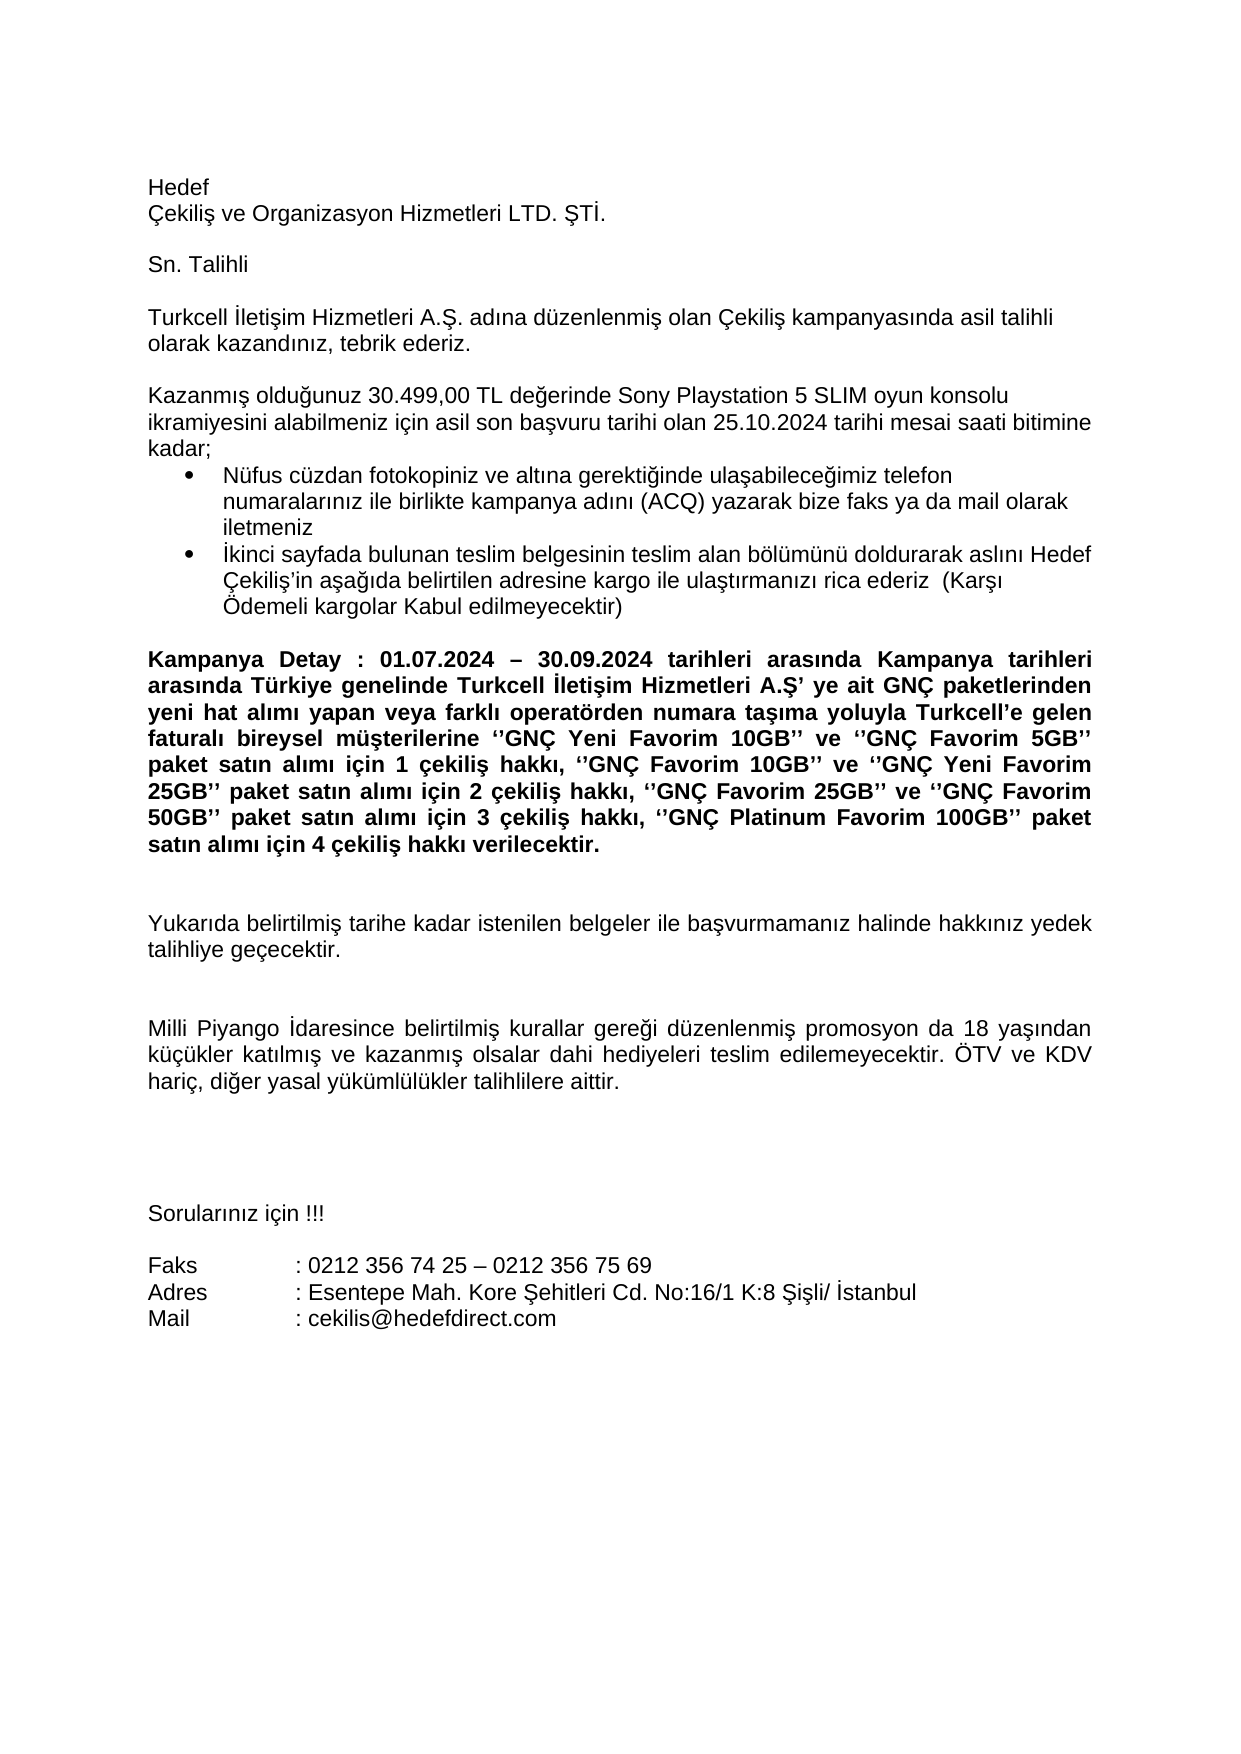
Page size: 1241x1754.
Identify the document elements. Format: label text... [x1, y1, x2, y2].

text Milli Piyango İdaresince belirtilmiş kurallar gereği düzenlenmiş promosyon da 18 yaşından küçükler katılmış ve kazanmış olsalar dahi hediyeleri teslim edilemeyecektir. ÖTV ve KDV hariç, diğer yasal yükümlülükler talihlilere aittir. [148, 1015, 1093, 1094]
list İkinci sayfada bulunan teslim belgesinin teslim alan bölümünü doldurarak aslını Hedef Çekiliş’in aşağıda belirtilen adresine kargo ile ulaştırmanızı rica ederiz (Karşı Ödemeli kargolar Kabul edilmeyecektir) [185, 541, 1093, 620]
text Faks : 0212 356 74 25 – 0212 356 75 69 [148, 1252, 1093, 1278]
text Kazanmış olduğunuz 30.499,00 TL değerinde Sony Playstation 5 SLIM oyun konsolu ikramiyesini alabilmeniz için asil son başvuru tarihi olan 25.10.2024 tarihi mesai saati bitimine kadar; [148, 382, 1093, 462]
text Turkcell İletişim Hizmetleri A.Ş. adına düzenlenmiş olan Çekiliş kampanyasında asil talihli olarak kazandınız, tebrik ederiz. [148, 303, 1093, 356]
text Mail : cekilis@hedefdirect.com [148, 1305, 1093, 1331]
text Yukarıda belirtilmiş tarihe kadar istenilen belgeler ile başvurmamanız halinde hakkınız yedek talihliye geçecektir. [148, 909, 1093, 962]
text Kampanya Detay : 01.07.2024 – 30.09.2024 tarihleri arasında Kampanya tarihleri arasında Türkiye genelinde Turkcell İletişim Hizmetleri A.Ş’ ye ait GNÇ paketlerinden yeni hat alımı yapan veya farklı operatörden numara taşıma yoluyla Turkcell’e gelen faturalı bireysel müşterilerine ‘’GNÇ Yeni Favorim 10GB’’ ve ‘’GNÇ Favorim 5GB’’ paket satın alımı için 1 çekiliş hakkı, ‘’GNÇ Favorim 10GB’’ ve ‘’GNÇ Yeni Favorim 25GB’’ paket satın alımı için 2 çekiliş hakkı, ‘’GNÇ Favorim 25GB’’ ve ‘’GNÇ Favorim 50GB’’ paket satın alımı için 3 çekiliş hakkı, ‘’GNÇ Platinum Favorim 100GB’’ paket satın alımı için 4 çekiliş hakkı verilecektir. [148, 646, 1093, 857]
text Adres : Esentepe Mah. Kore Şehitleri Cd. No:16/1 K:8 Şişli/ İstanbul [148, 1278, 1093, 1305]
text Hedef [148, 174, 1093, 200]
text Çekiliş ve Organizasyon Hizmetleri LTD. ŞTİ. [148, 200, 1093, 227]
text Sorularınız için !!! [148, 1199, 1093, 1226]
text Sn. Talihli [148, 251, 1093, 277]
list Nüfus cüzdan fotokopiniz ve altına gerektiğinde ulaşabileceğimiz telefon numaralarınız ile birlikte kampanya adını (ACQ) yazarak bize faks ya da mail olarak iletmeniz [185, 462, 1093, 541]
